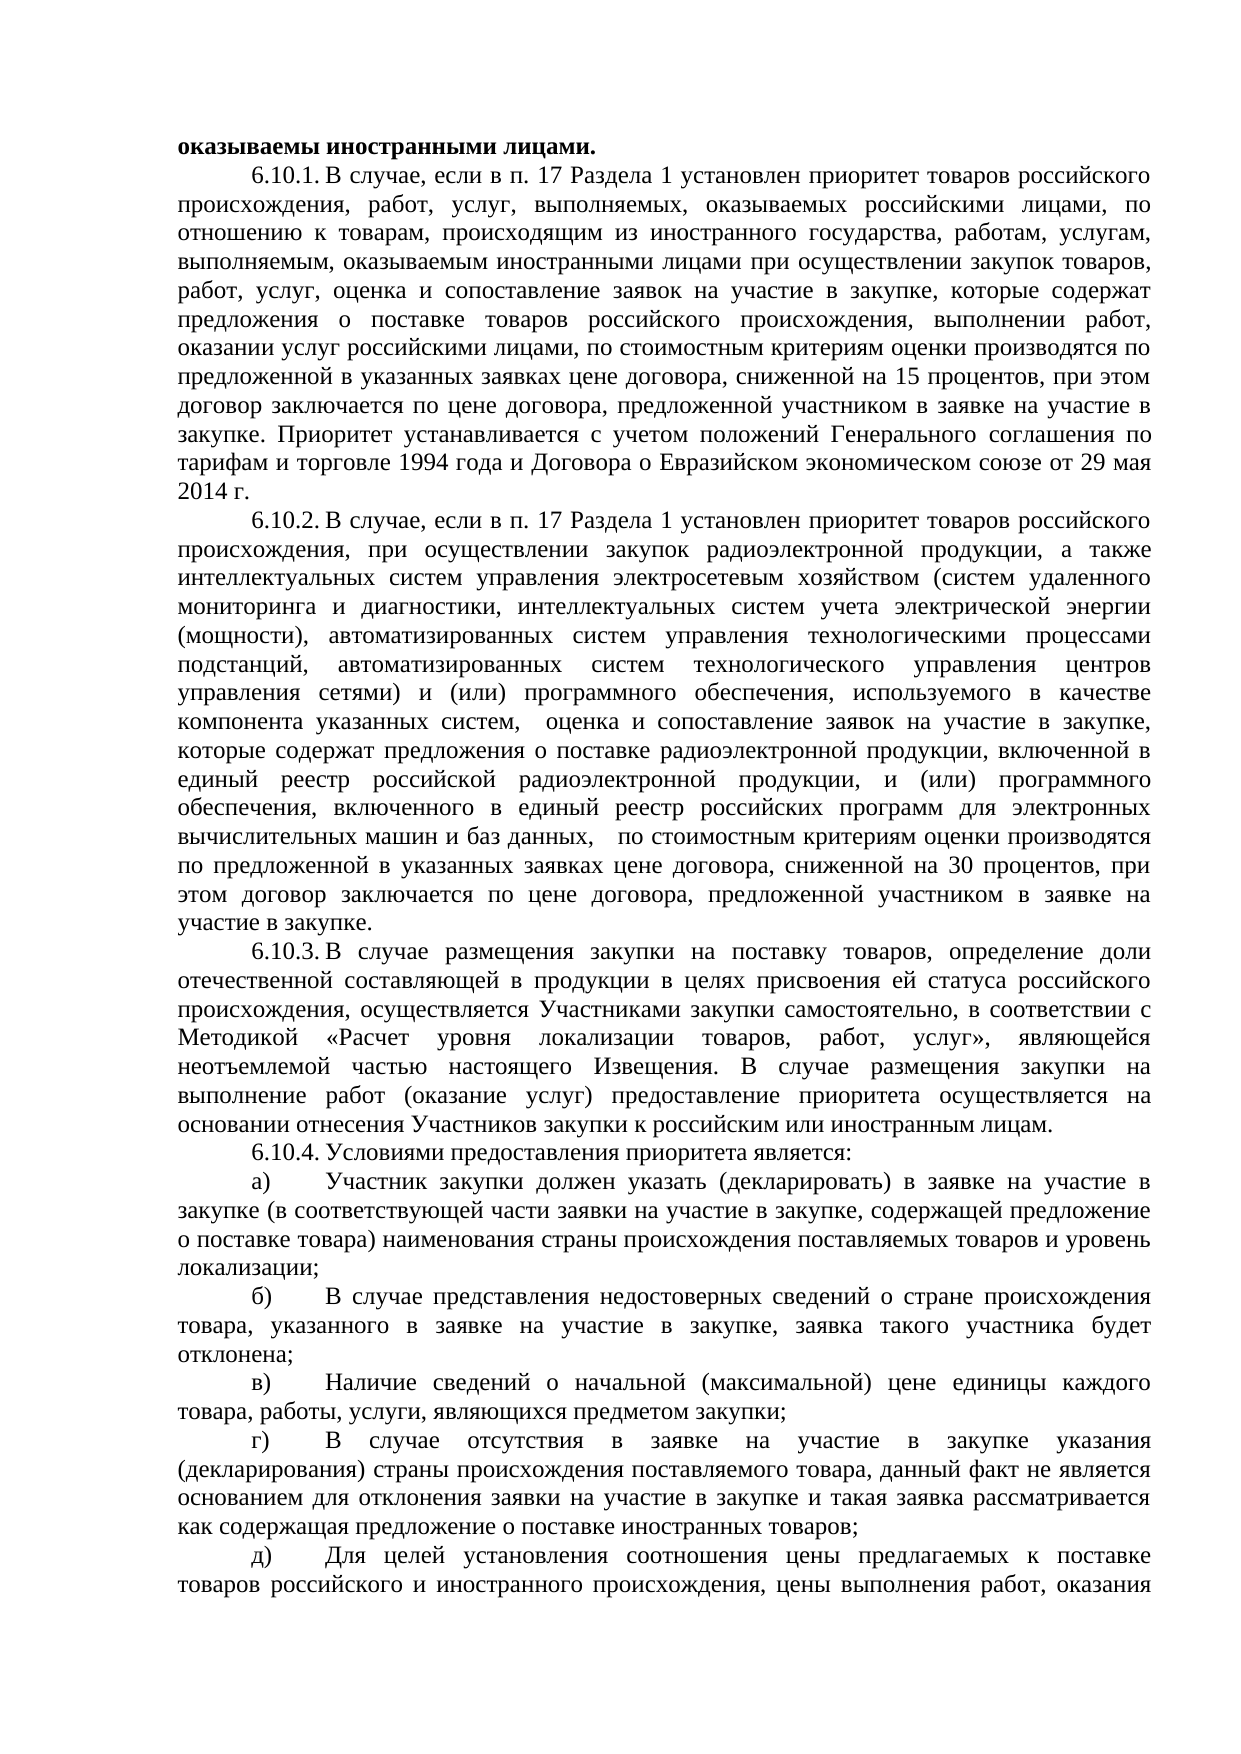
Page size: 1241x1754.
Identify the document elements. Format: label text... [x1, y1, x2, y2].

list Участник закупки должен указать (декларировать) в заявке на участие в закупке (в соответствующей части заявки на участие в закупке, содержащей предложение о поставке товара) наименования страны происхождения поставляемых товаров и уровень локализации; [177, 1166, 1152, 1281]
list В случае размещения закупки на поставку товаров, определение доли отечественной составляющей в продукции в целях присвоения ей статуса российского происхождения, осуществляется Участниками закупки самостоятельно, в соответствии с Методикой «Расчет уровня локализации товаров, работ, услуг», являющейся неотъемлемой частью настоящего Извещения. В случае размещения закупки на выполнение работ (оказание услуг) предоставление приоритета осуществляется на основании отнесения Участников закупки к российским или иностранным лицам. [177, 936, 1152, 1137]
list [177, 1540, 1152, 1597]
list Наличие сведений о начальной (максимальной) цене единицы каждого товара, работы, услуги, являющихся предметом закупки; [177, 1367, 1152, 1425]
list Условиями предоставления приоритета является: [177, 1137, 1152, 1166]
list В случае представления недостоверных сведений о стране происхождения товара, указанного в заявке на участие в закупке, заявка такого участника будет отклонена; [177, 1281, 1152, 1367]
list В случае отсутствия в заявке на участие в закупке указания (декларирования) страны происхождения поставляемого товара, данный факт не является основанием для отклонения заявки на участие в закупке и такая заявка рассматривается как содержащая предложение о поставке иностранных товаров; [177, 1425, 1152, 1540]
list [177, 131, 1152, 160]
list В случае, если в п. 17 Раздела 1 установлен приоритет товаров российского происхождения, работ, услуг, выполняемых, оказываемых российскими лицами, по отношению к товарам, происходящим из иностранного государства, работам, услугам, выполняемым, оказываемым иностранными лицами при осуществлении закупок товаров, работ, услуг, оценка и сопоставление заявок на участие в закупке, которые содержат предложения о поставке товаров российского происхождения, выполнении работ, оказании услуг российскими лицами, по стоимостным критериям оценки производятся по предложенной в указанных заявках цене договора, сниженной на 15 процентов, при этом договор заключается по цене договора, предложенной участником в заявке на участие в закупке. Приоритет устанавливается с учетом положений Генерального соглашения по тарифам и торговле 1994 года и Договора о Евразийском экономическом союзе от 29 мая 2014 г. [177, 160, 1152, 505]
list В случае, если в п. 17 Раздела 1 установлен приоритет товаров российского происхождения, при осуществлении закупок радиоэлектронной продукции, а также интеллектуальных систем управления электросетевым хозяйством (систем удаленного мониторинга и диагностики, интеллектуальных систем учета электрической энергии (мощности), автоматизированных систем управления технологическими процессами подстанций, автоматизированных систем технологического управления центров управления сетями) и (или) программного обеспечения, используемого в качестве компонента указанных систем, оценка и сопоставление заявок на участие в закупке, которые содержат предложения о поставке радиоэлектронной продукции, включенной в единый реестр российской радиоэлектронной продукции, и (или) программного обеспечения, включенного в единый реестр российских программ для электронных вычислительных машин и баз данных, по стоимостным критериям оценки производятся по предложенной в указанных заявках цене договора, сниженной на 30 процентов, при этом договор заключается по цене договора, предложенной участником в заявке на участие в закупке. [177, 505, 1152, 936]
